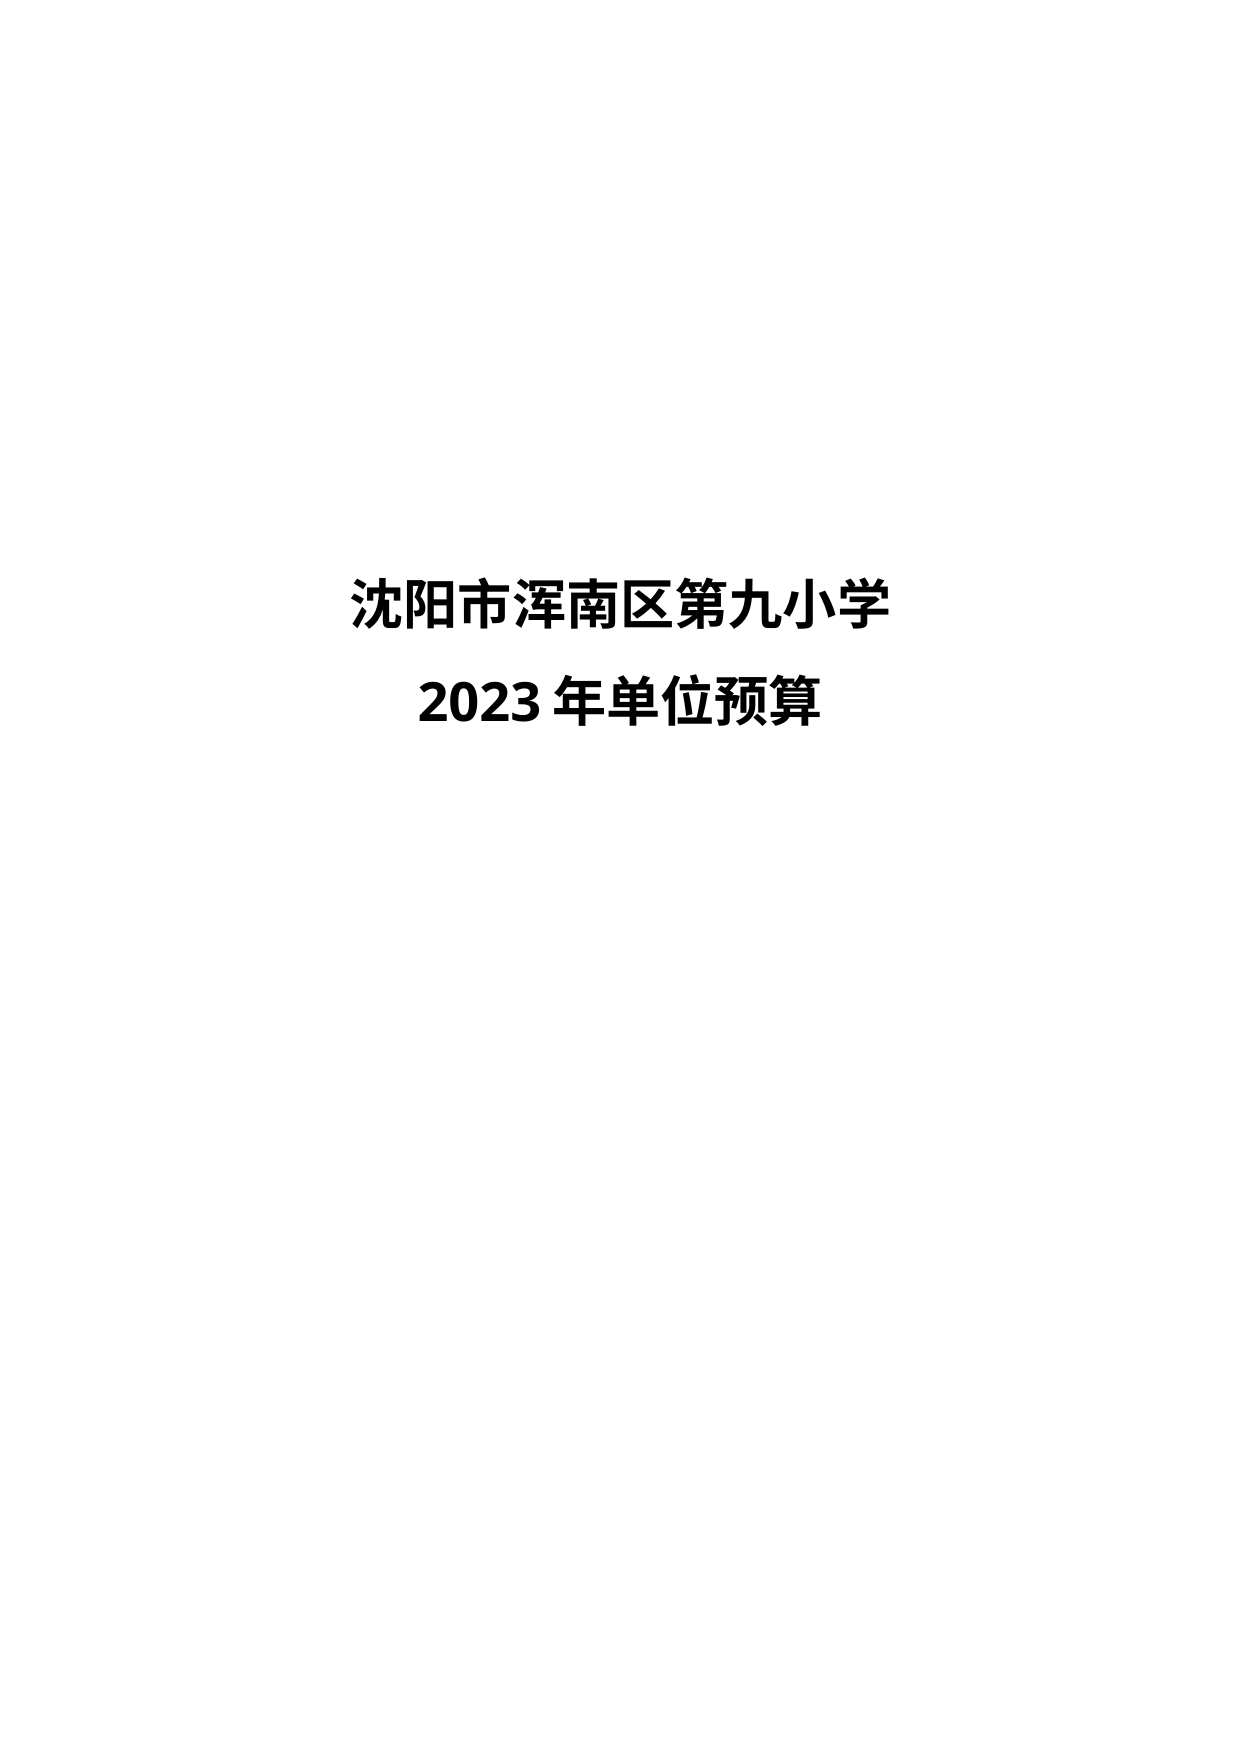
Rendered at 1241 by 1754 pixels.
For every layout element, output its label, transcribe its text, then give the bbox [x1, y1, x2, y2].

text 2023年单位预算 [187, 649, 1053, 747]
text 沈阳市浑南区第九小学 [187, 552, 1053, 649]
